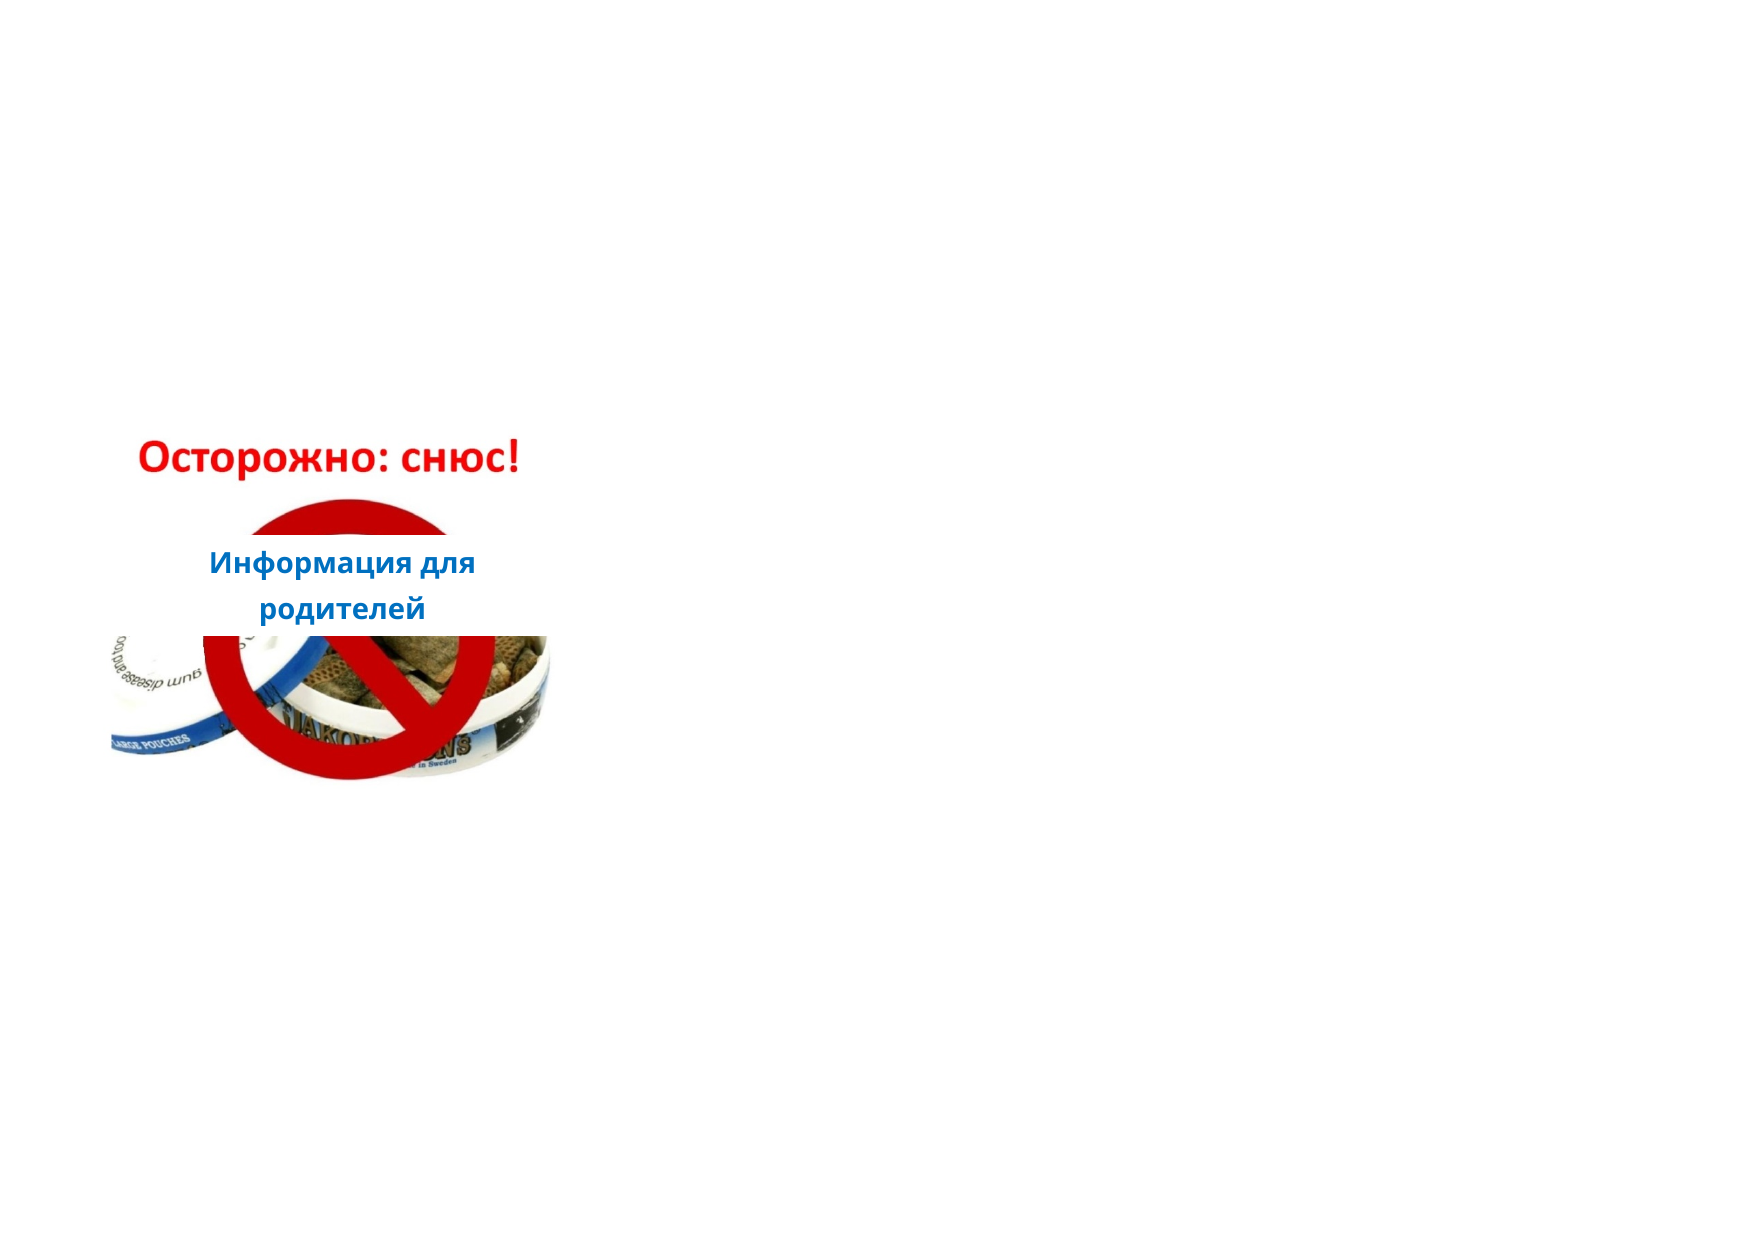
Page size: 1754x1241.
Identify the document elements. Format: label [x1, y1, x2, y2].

picture [81, 418, 578, 787]
